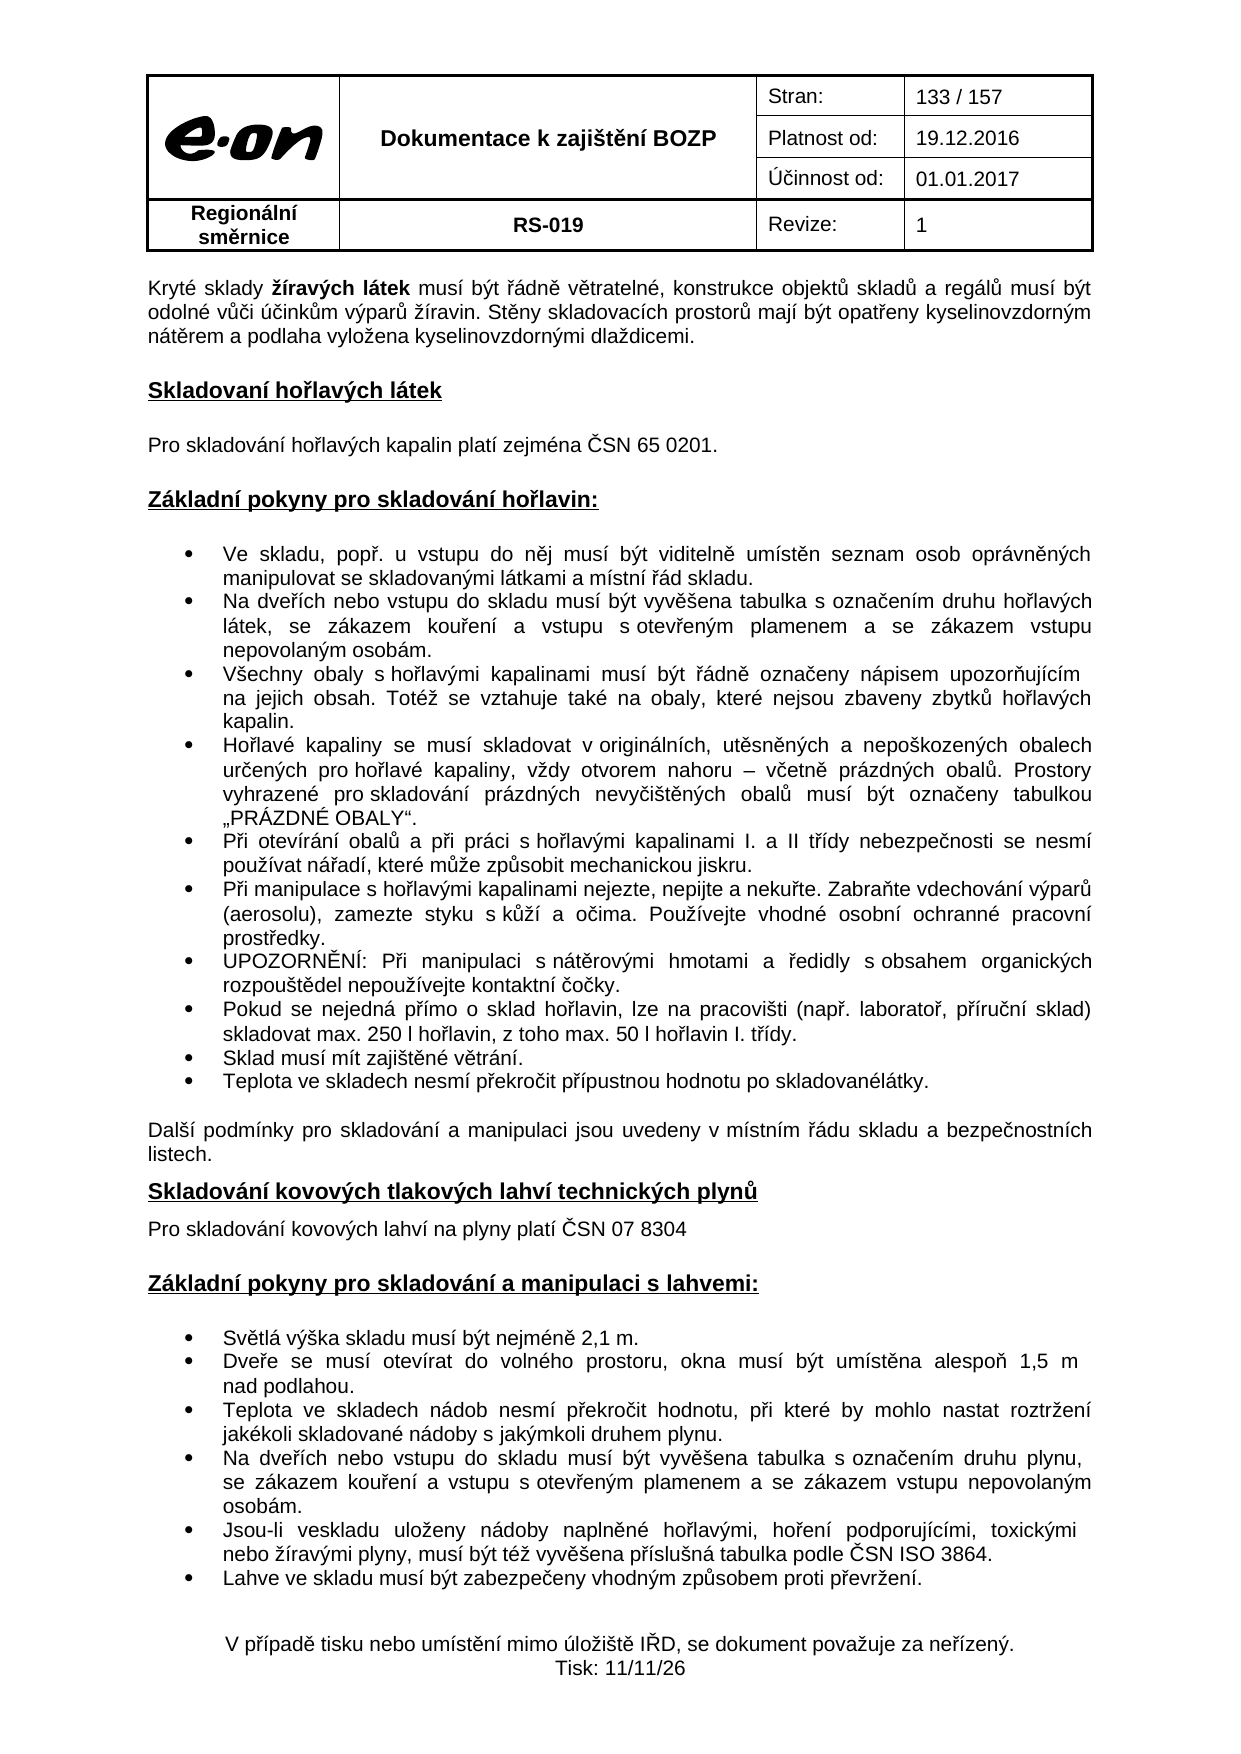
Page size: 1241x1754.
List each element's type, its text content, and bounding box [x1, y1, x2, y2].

list Lahve ve skladu musí být zabezpečeny vhodným způsobem proti převržení. [185, 1565, 1092, 1589]
list Pokud se nejedná přímo o sklad hořlavin, lze na pracovišti (např. laboratoř, příruční sklad) skladovat max. 250 l hořlavin, z toho max. 50 l hořlavin I. třídy. [185, 997, 1092, 1045]
list Ve skladu, popř. u vstupu do něj musí být viditelně umístěn seznam osob oprávněných manipulovat se skladovanými látkami a místní řád skladu. [185, 541, 1092, 589]
text Pro skladování kovových lahví na plyny platí ČSN 07 8304 [148, 1217, 1092, 1241]
list Jsou-li veskladu uloženy nádoby naplněné hořlavými, hoření podporujícími, toxickými nebo žíravými plyny, musí být též vyvěšena příslušná tabulka podle ČSN ISO 3864. [185, 1517, 1092, 1565]
list Na dveřích nebo vstupu do skladu musí být vyvěšena tabulka s označením druhu plynu, se zákazem kouření a vstupu s otevřeným plamenem a se zákazem vstupu nepovolaným osobám. [185, 1445, 1092, 1517]
list UPOZORNĚNÍ: Při manipulaci s nátěrovými hmotami a ředidly s obsahem organických rozpouštědel nepoužívejte kontaktní čočky. [185, 949, 1092, 997]
list Teplota ve skladech nesmí překročit přípustnou hodnotu po skladovanélátky. [185, 1069, 1092, 1093]
list Teplota ve skladech nádob nesmí překročit hodnotu, při které by mohlo nastat roztržení jakékoli skladované nádoby s jakýmkoli druhem plynu. [185, 1397, 1092, 1445]
list Na dveřích nebo vstupu do skladu musí být vyvěšena tabulka s označením druhu hořlavých látek, se zákazem kouření a vstupu s otevřeným plamenem a se zákazem vstupu nepovolaným osobám. [185, 589, 1092, 661]
list Světlá výška skladu musí být nejméně 2,1 m. [185, 1325, 1092, 1349]
list Všechny obaly s hořlavými kapalinami musí být řádně označeny nápisem upozorňujícím na jejich obsah. Totéž se vztahuje také na obaly, které nejsou zbaveny zbytků hořlavých kapalin. [185, 661, 1092, 733]
text Kryté sklady žíravých látek musí být řádně větratelné, konstrukce objektů skladů a regálů musí být odolné vůči účinkům výparů žíravin. Stěny skladovacích prostorů mají být opatřeny kyselinovzdorným nátěrem a podlaha vyložena kyselinovzdornými dlaždicemi. [148, 276, 1092, 348]
title Skladovaní hořlavých látek [148, 377, 1092, 403]
list Dveře se musí otevírat do volného prostoru, okna musí být umístěna alespoň 1,5 m nad podlahou. [185, 1349, 1092, 1397]
text Pro skladování hořlavých kapalin platí zejména ČSN 65 0201. [148, 433, 1092, 457]
title Základní pokyny pro skladování hořlavin: [148, 486, 1092, 512]
title Skladování kovových tlakových lahví technických plynů [148, 1178, 1092, 1204]
list Hořlavé kapaliny se musí skladovat v originálních, utěsněných a nepoškozených obalech určených pro hořlavé kapaliny, vždy otvorem nahoru – včetně prázdných obalů. Prostory vyhrazené pro skladování prázdných nevyčištěných obalů musí být označeny tabulkou „Prázdné obaly“. [185, 733, 1092, 829]
list Při otevírání obalů a při práci s hořlavými kapalinami I. a II třídy nebezpečnosti se nesmí používat nářadí, které může způsobit mechanickou jiskru. [185, 829, 1092, 877]
list Při manipulace s hořlavými kapalinami nejezte, nepijte a nekuřte. Zabraňte vdechování výparů (aerosolu), zamezte styku s kůží a očima. Používejte vhodné osobní ochranné pracovní prostředky. [185, 877, 1092, 949]
text Další podmínky pro skladování a manipulaci jsou uvedeny v místním řádu skladu a bezpečnostních listech. [148, 1117, 1092, 1165]
title Základní pokyny pro skladování a manipulaci s lahvemi: [148, 1270, 1092, 1296]
list Sklad musí mít zajištěné větrání. [185, 1045, 1092, 1069]
